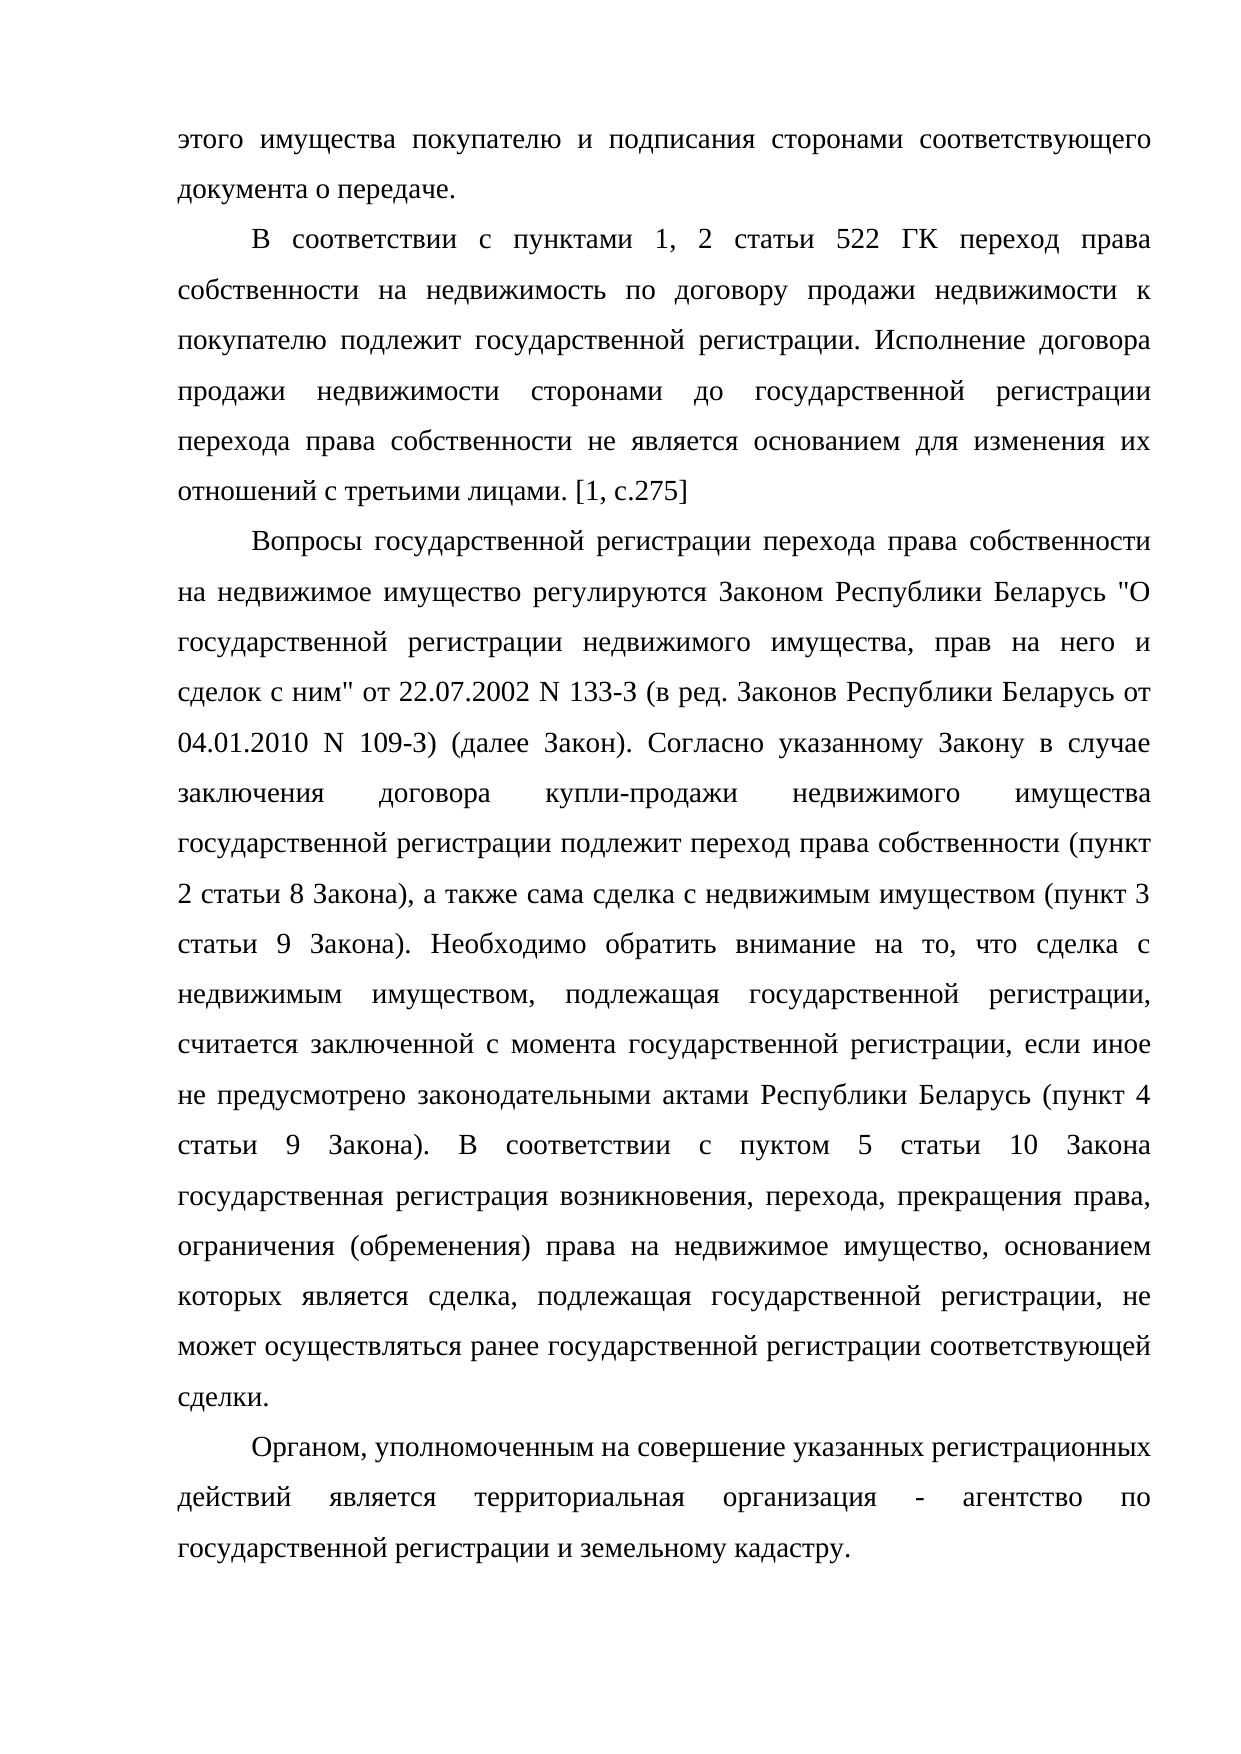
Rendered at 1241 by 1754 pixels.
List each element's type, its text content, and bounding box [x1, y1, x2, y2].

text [177, 121, 1152, 205]
text Органом, уполномоченным на совершение указанных регистрационных действий является территориальная организация - агентство по государственной регистрации и земельному кадастру. [177, 1429, 1152, 1563]
text Вопросы государственной регистрации перехода права собственности на недвижимое имущество регулируются Законом Республики Беларусь "О государственной регистрации недвижимого имущества, прав на него и сделок с ним" от 22.07.2002 N 133-З (в ред. Законов Республики Беларусь от 04.01.2010 N 109-З) (далее Закон). Согласно указанному Закону в случае заключения договора купли-продажи недвижимого имущества государственной регистрации подлежит переход права собственности (пункт 2 статьи 8 Закона), а также сама сделка с недвижимым имуществом (пункт 3 статьи 9 Закона). Необходимо обратить внимание на то, что сделка с недвижимым имуществом, подлежащая государственной регистрации, считается заключенной с момента государственной регистрации, если иное не предусмотрено законодательными актами Республики Беларусь (пункт 4 статьи 9 Закона). В соответствии с пуктом 5 статьи 10 Закона государственная регистрация возникновения, перехода, прекращения права, ограничения (обременения) права на недвижимое имущество, основанием которых является сделка, подлежащая государственной регистрации, не может осуществляться ранее государственной регистрации соответствующей сделки. [177, 523, 1152, 1412]
text В соответствии с пунктами 1, 2 статьи 522 ГК переход права собственности на недвижимость по договору продажи недвижимости к покупателю подлежит государственной регистрации. Исполнение договора продажи недвижимости сторонами до государственной регистрации перехода права собственности не является основанием для изменения их отношений с третьими лицами. [1, c.275] [177, 222, 1152, 507]
